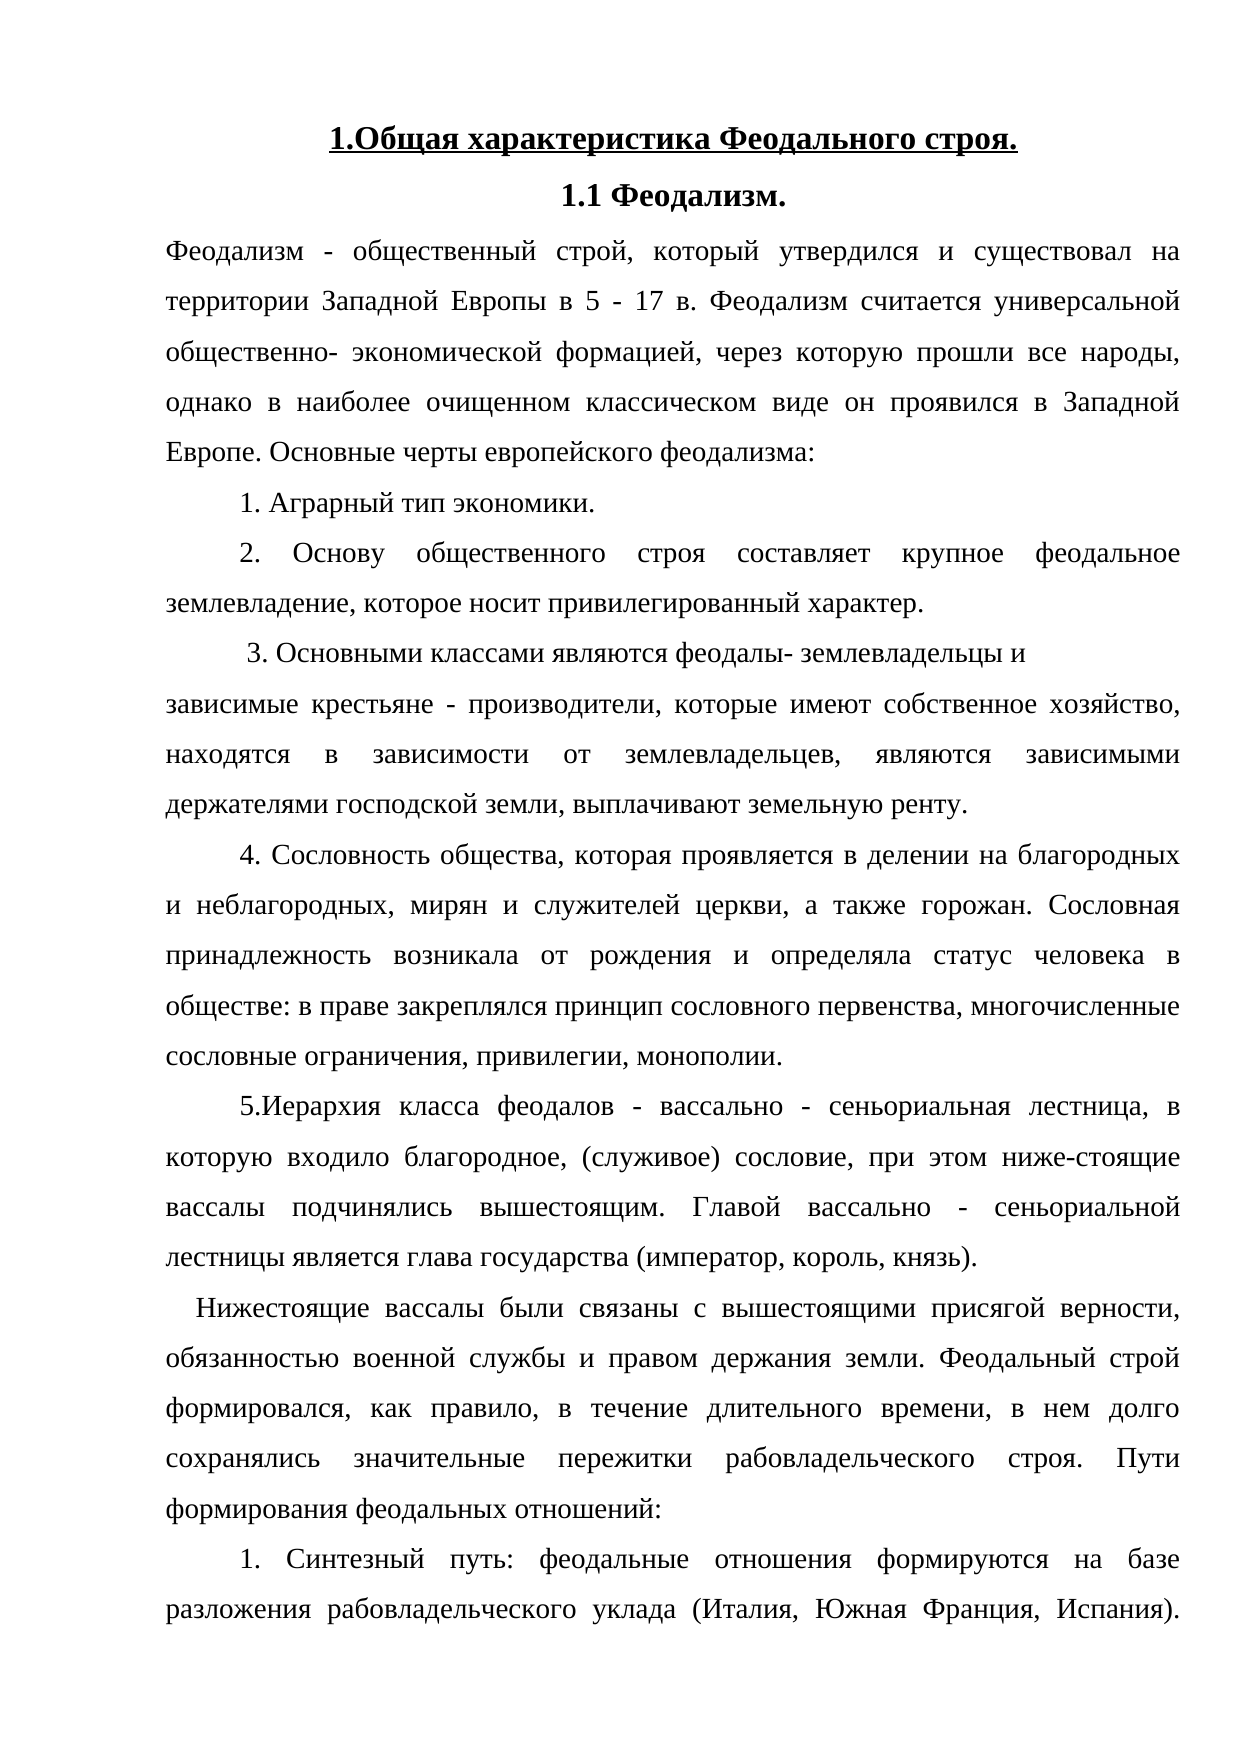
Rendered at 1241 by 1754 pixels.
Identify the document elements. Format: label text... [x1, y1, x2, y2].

text 2. Основу общественного строя составляет крупное феодальное землевладение, которое носит привилегированный характер. [165, 535, 1181, 619]
text 4. Сословность общества, которая проявляется в делении на благородных и неблагородных, мирян и служителей церкви, а также горожан. Сословная принадлежность возникала от рождения и определяла статус человека в обществе: в праве закреплялся принцип сословного первенства, многочисленные сословные ограничения, привилегии, монополии. [165, 837, 1181, 1072]
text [165, 1541, 1181, 1625]
text 1. Аграрный тип экономики. [165, 485, 1181, 518]
text 5.Иерархия класса феодалов - вассально - сеньориальная лестница, в которую входило благородное, (служивое) сословие, при этом ниже-стоящие вассалы подчинялись вышестоящим. Главой вассально - сеньориальной лестницы является глава государства (император, король, князь). [165, 1088, 1181, 1273]
text Нижестоящие вассалы были связаны с вышестоящими присягой верности, обязанностью военной службы и правом держания земли. Феодальный строй формировался, как правило, в течение длительного времени, в нем долго сохранялись значительные пережитки рабовладельческого строя. Пути формирования феодальных отношений: [165, 1290, 1181, 1524]
text Феодализм - общественный строй, который утвердился и существовал на территории Западной Европы в 5 - 17 в. Феодализм считается универсальной общественно- экономической формацией, через которую прошли все народы, однако в наиболее очищенном классическом виде он проявился в Западной Европе. Основные черты европейского феодализма: [165, 233, 1181, 468]
text 1.Общая характеристика Феодального строя. [165, 118, 1181, 156]
text зависимые крестьяне - производители, которые имеют собственное хозяйство, находятся в зависимости от землевладельцев, являются зависимыми держателями господской земли, выплачивают земельную ренту. [165, 686, 1181, 820]
text 3. Основными классами являются феодалы- землевладельцы и [165, 636, 1181, 669]
text 1.1 Феодализм. [165, 176, 1181, 214]
